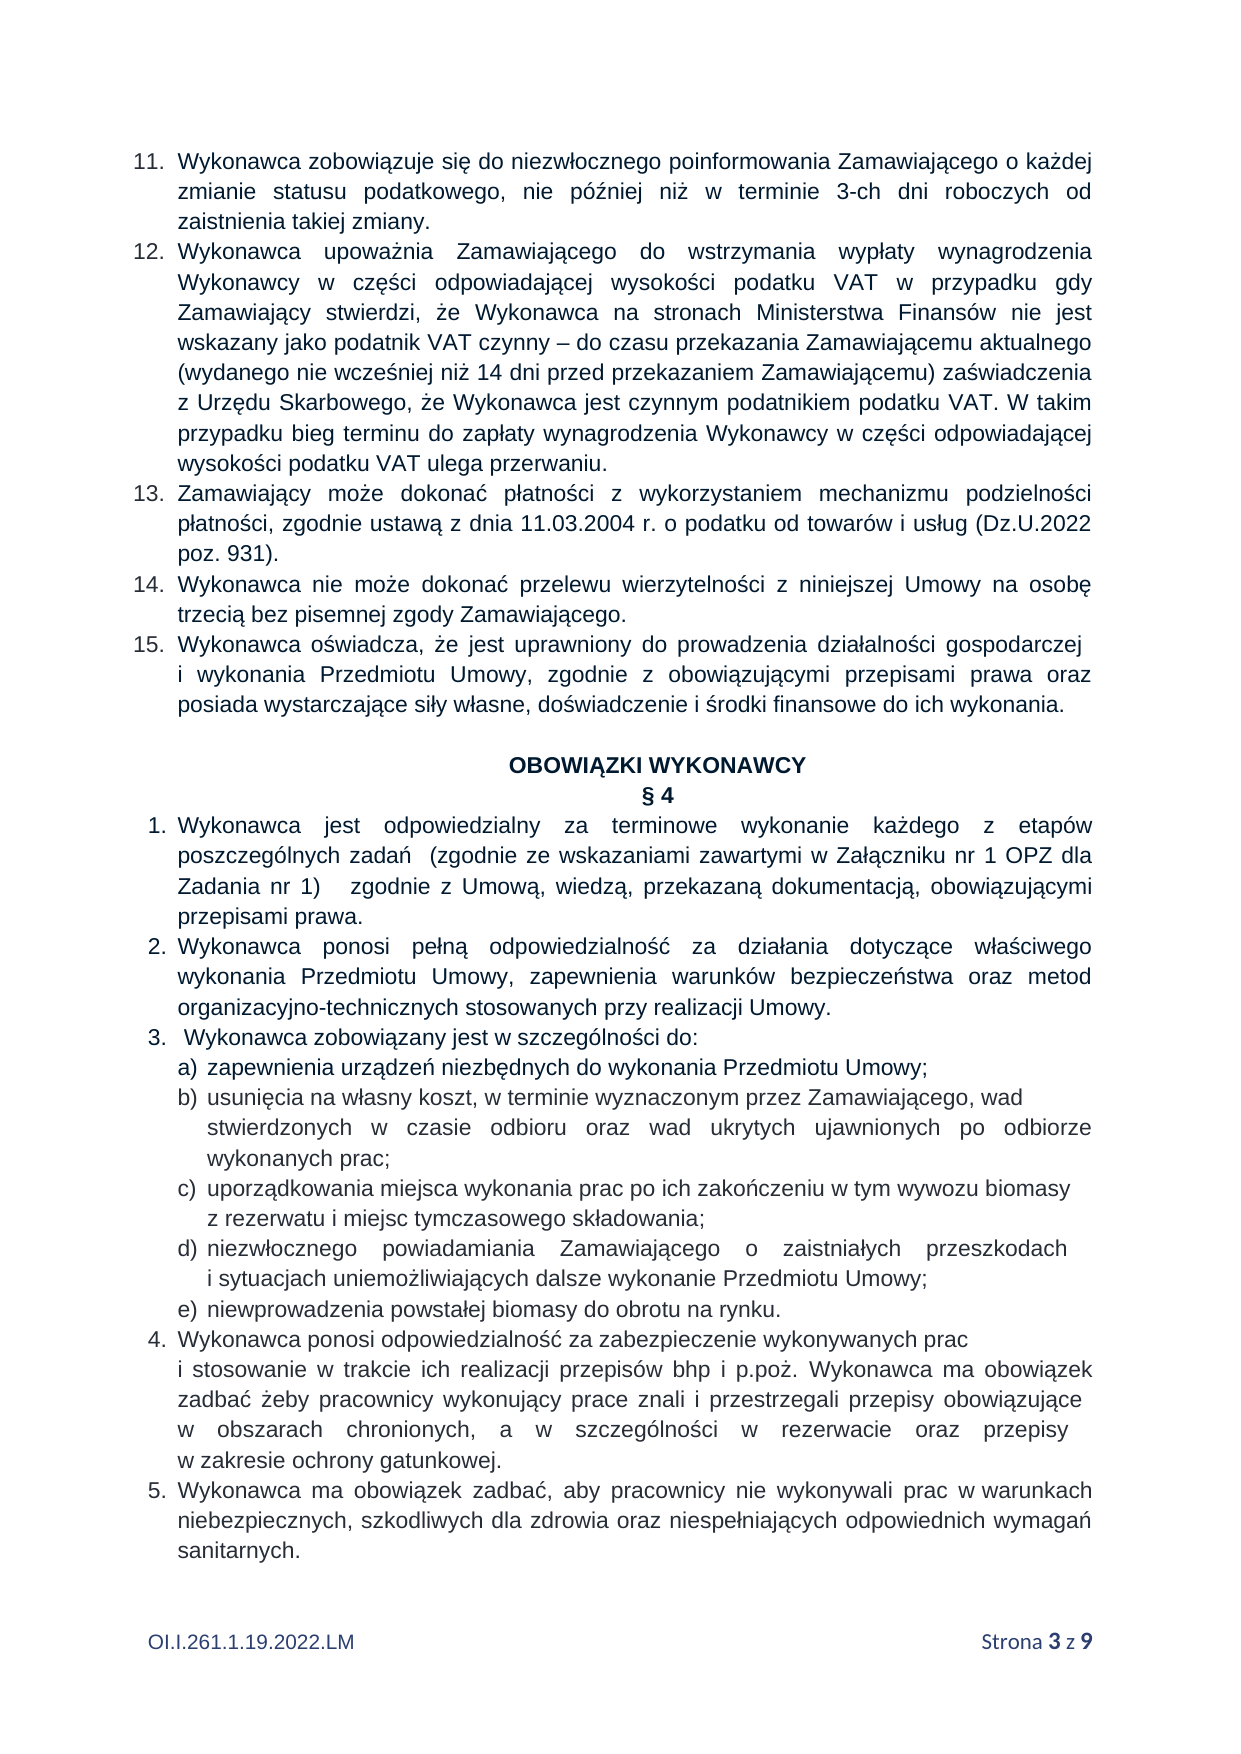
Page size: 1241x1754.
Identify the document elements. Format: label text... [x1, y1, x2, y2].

list z rezerwatu i miejsc tymczasowego składowania; [207, 1205, 1092, 1231]
list Wykonawca ma obowiązek zadbać, aby pracownicy nie wykonywali prac w warunkach niebezpiecznych, szkodliwych dla zdrowia oraz niespełniających odpowiednich wymagań sanitarnych. [148, 1477, 1092, 1564]
text i stosowanie w trakcie ich realizacji przepisów bhp i p.poż. Wykonawca ma obowiązek zadbać żeby pracownicy wykonujący prace znali i przestrzegali przepisy obowiązujące w obszarach chronionych, a w szczególności w rezerwacie oraz przepisy w zakresie ochrony gatunkowej. [177, 1356, 1092, 1473]
list Wykonawca jest odpowiedzialny za terminowe wykonanie każdego z etapów poszczególnych zadań (zgodnie ze wskazaniami zawartymi w Załączniku nr 1 OPZ dla Zadania nr 1) zgodnie z Umową, wiedzą, przekazaną dokumentacją, obowiązującymi przepisami prawa. [148, 812, 1092, 929]
list uporządkowania miejsca wykonania prac po ich zakończeniu w tym wywozu biomasy [177, 1175, 1092, 1201]
list zapewnienia urządzeń niezbędnych do wykonania Przedmiotu Umowy; [177, 1054, 1092, 1080]
list usunięcia na własny koszt, w terminie wyznaczonym przez Zamawiającego, wad [177, 1084, 1092, 1111]
list Wykonawca zobowiązuje się do niezwłocznego poinformowania Zamawiającego o każdej zmianie statusu podatkowego, nie później niż w terminie 3-ch dni roboczych od zaistnienia takiej zmiany. [133, 148, 1092, 234]
list Wykonawca ponosi pełną odpowiedzialność za działania dotyczące właściwego wykonania Przedmiotu Umowy, zapewnienia warunków bezpieczeństwa oraz metod organizacyjno-technicznych stosowanych przy realizacji Umowy. [148, 933, 1092, 1020]
list OBOWIĄZKI WYKONAWCY [223, 752, 1092, 778]
list Wykonawca oświadcza, że jest uprawniony do prowadzenia działalności gospodarczej i wykonania Przedmiotu Umowy, zgodnie z obowiązującymi przepisami prawa oraz posiada wystarczające siły własne, doświadczenie i środki finansowe do ich wykonania. [133, 631, 1092, 718]
list Wykonawca zobowiązany jest w szczególności do: [148, 1024, 1092, 1050]
list Zamawiający może dokonać płatności z wykorzystaniem mechanizmu podzielności płatności, zgodnie ustawą z dnia 11.03.2004 r. o podatku od towarów i usług (Dz.U.2022 poz. 931). [133, 480, 1092, 567]
list Wykonawca ponosi odpowiedzialność za zabezpieczenie wykonywanych prac [148, 1326, 1092, 1352]
list niezwłocznego powiadamiania Zamawiającego o zaistniałych przeszkodach i sytuacjach uniemożliwiających dalsze wykonanie Przedmiotu Umowy; [177, 1235, 1092, 1292]
list niewprowadzenia powstałej biomasy do obrotu na rynku. [177, 1296, 1092, 1322]
list Wykonawca upoważnia Zamawiającego do wstrzymania wypłaty wynagrodzenia Wykonawcy w części odpowiadającej wysokości podatku VAT w przypadku gdy Zamawiający stwierdzi, że Wykonawca na stronach Ministerstwa Finansów nie jest wskazany jako podatnik VAT czynny – do czasu przekazania Zamawiającemu aktualnego (wydanego nie wcześniej niż 14 dni przed przekazaniem Zamawiającemu) zaświadczenia z Urzędu Skarbowego, że Wykonawca jest czynnym podatnikiem podatku VAT. W takim przypadku bieg terminu do zapłaty wynagrodzenia Wykonawcy w części odpowiadającej wysokości podatku VAT ulega przerwaniu. [133, 238, 1092, 476]
list Wykonawca nie może dokonać przelewu wierzytelności z niniejszej Umowy na osobę trzecią bez pisemnej zgody Zamawiającego. [133, 571, 1092, 627]
list § 4 [223, 782, 1092, 808]
list stwierdzonych w czasie odbioru oraz wad ukrytych ujawnionych po odbiorze wykonanych prac; [207, 1114, 1092, 1171]
